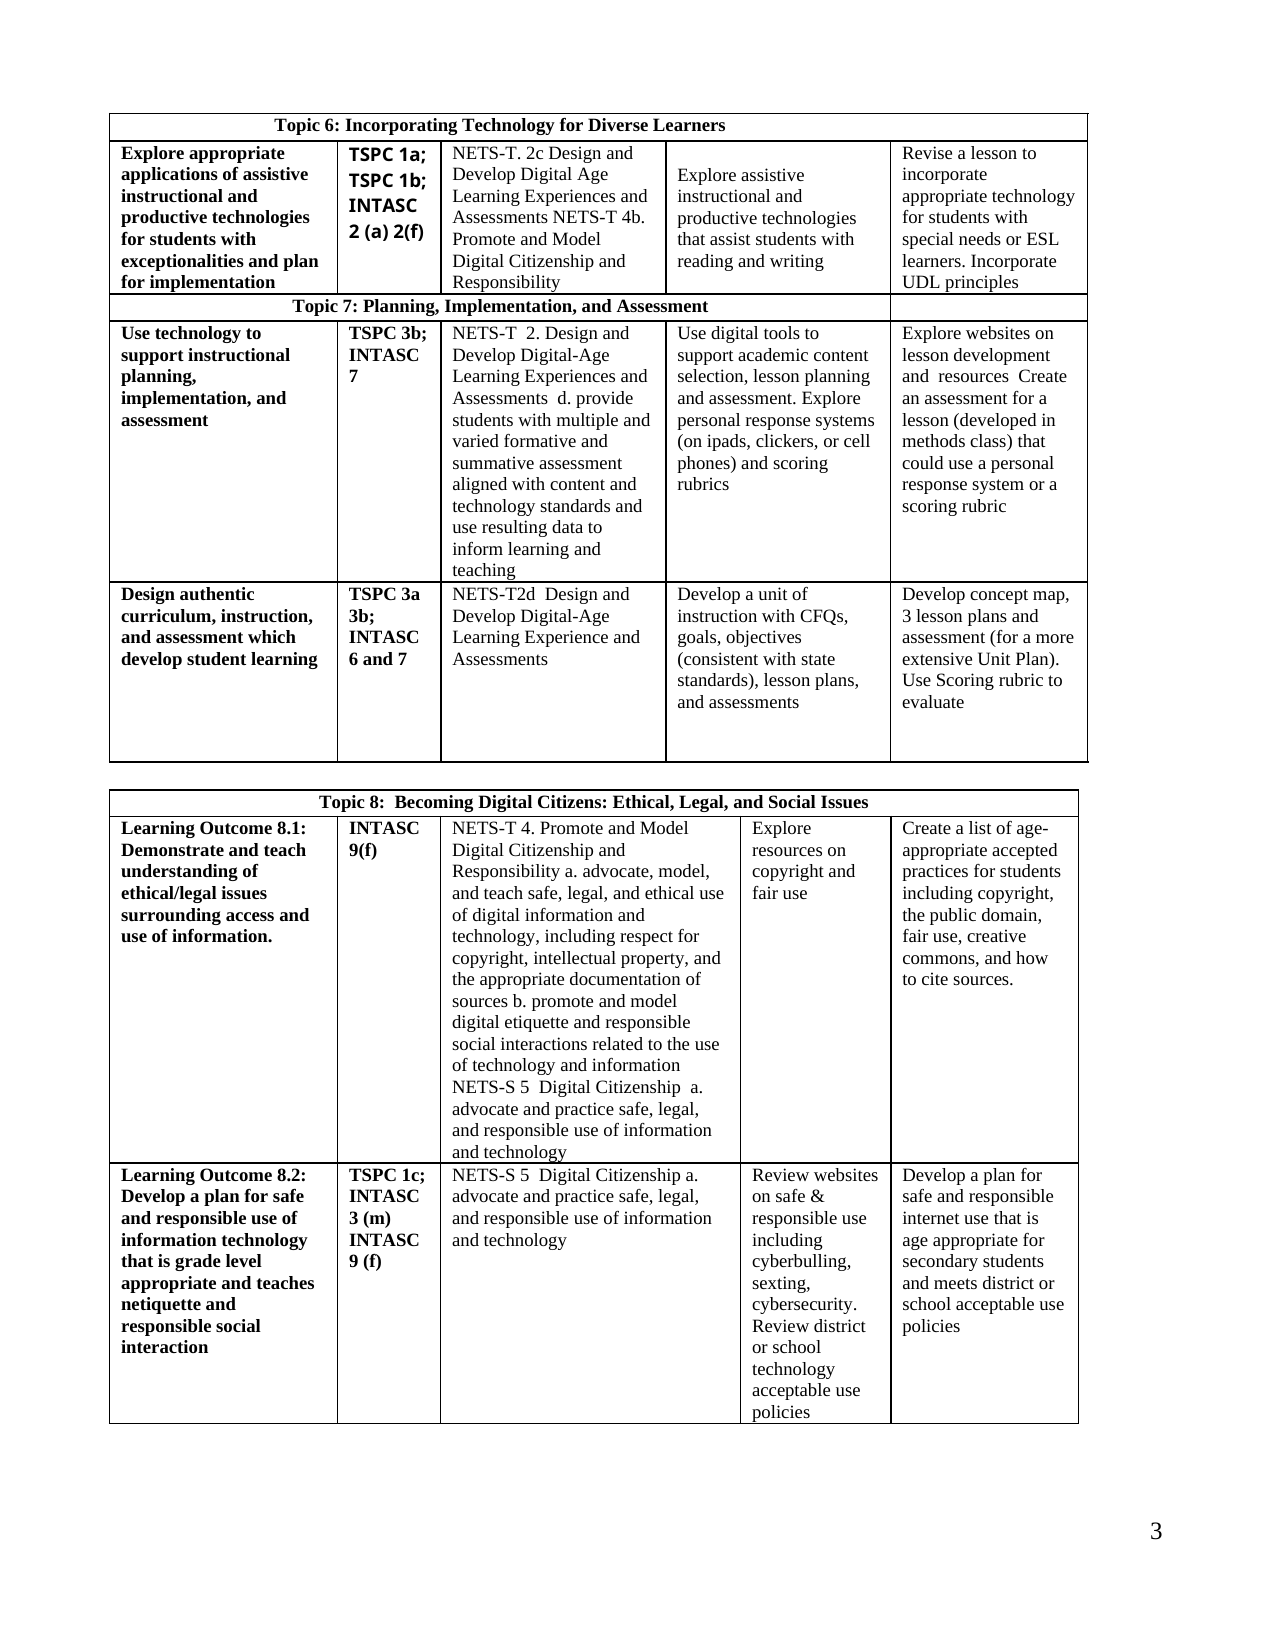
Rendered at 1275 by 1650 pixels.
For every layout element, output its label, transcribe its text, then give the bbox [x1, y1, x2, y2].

table_cell Topic 7: Planning, Implementation, and Assessment [110, 295, 890, 320]
table_cell Review websites on safe & responsible use including cyberbulling, sexting, cybersecurity. Review district or school technology acceptable use policies [741, 1164, 890, 1422]
table_cell NETS-S 5 Digital Citizenship a. advocate and practice safe, legal, and responsible use of information and technology [441, 1164, 740, 1422]
table_cell [891, 114, 1087, 140]
table_cell Create a list of age-appropriate accepted practices for students including copyright, the public domain, fair use, creative commons, and how to cite sources. [892, 817, 1078, 1162]
table_cell INTASC 9(f) [338, 817, 440, 1162]
table_cell Use digital tools to support academic content selection, lesson planning and assessment. Explore personal response systems (on ipads, clickers, or cell phones) and scoring rubrics [667, 322, 890, 581]
table_cell Develop a unit of instruction with CFQs, goals, objectives (consistent with state standards), lesson plans, and assessments [667, 583, 890, 761]
table_cell Topic 6: Incorporating Technology for Diverse Learners [110, 114, 891, 140]
table_cell Explore appropriate applications of assistive instructional and productive technologies for students with exceptionalities and plan for implementation [110, 142, 337, 293]
table_cell Learning Outcome 8.2: Develop a plan for safe and responsible use of information technology that is grade level appropriate and teaches netiquette and responsible social interaction [110, 1164, 337, 1422]
table_cell TSPC 1c; INTASC 3 (m) INTASC 9 (f) [338, 1164, 440, 1422]
table_cell TSPC 3a 3b; INTASC 6 and 7 [338, 583, 440, 761]
table_cell Learning Outcome 8.1: Demonstrate and teach understanding of ethical/legal issues surrounding access and use of information. [110, 817, 337, 1162]
table_cell Revise a lesson to incorporate appropriate technology for students with special needs or ESL learners. Incorporate UDL principles [891, 142, 1087, 293]
table_cell Explore websites on lesson development and resources Create an assessment for a lesson (developed in methods class) that could use a personal response system or a scoring rubric [891, 322, 1087, 581]
table_cell NETS-T2d Design and Develop Digital-Age Learning Experience and Assessments [442, 583, 665, 761]
table_header Topic 8: Becoming Digital Citizens: Ethical, Legal, and Social Issues [110, 791, 1078, 816]
table_cell [891, 295, 1087, 320]
table_cell Use technology to support instructional planning, implementation, and assessment [110, 322, 337, 581]
table_cell Develop a plan for safe and responsible internet use that is age appropriate for secondary students and meets district or school acceptable use policies [892, 1164, 1078, 1422]
table_cell Design authentic curriculum, instruction, and assessment which develop student learning [110, 583, 337, 761]
table_cell NETS-T 4. Promote and Model Digital Citizenship and Responsibility a. advocate, model, and teach safe, legal, and ethical use of digital information and technology, including respect for copyright, intellectual property, and the appropriate documentation of sources b. promote and model digital etiquette and responsible social interactions related to the use of technology and information NETS-S 5 Digital Citizenship a. advocate and practice safe, legal, and responsible use of information and technology [441, 817, 740, 1162]
table_cell NETS-T. 2c Design and Develop Digital Age Learning Experiences and Assessments NETS-T 4b. Promote and Model Digital Citizenship and Responsibility [442, 142, 665, 293]
table_cell TSPC 3b; INTASC 7 [338, 322, 440, 581]
table_cell Explore resources on copyright and fair use [741, 817, 890, 1162]
table_cell TSPC 1a; TSPC 1b; INTASC 2 (a) 2(f) [338, 142, 440, 293]
table_cell Explore assistive instructional and productive technologies that assist students with reading and writing [667, 142, 890, 293]
table_cell Develop concept map, 3 lesson plans and assessment (for a more extensive Unit Plan). Use Scoring rubric to evaluate [891, 583, 1087, 761]
table_cell NETS-T 2. Design and Develop Digital-Age Learning Experiences and Assessments d. provide students with multiple and varied formative and summative assessment aligned with content and technology standards and use resulting data to inform learning and teaching [442, 322, 665, 581]
